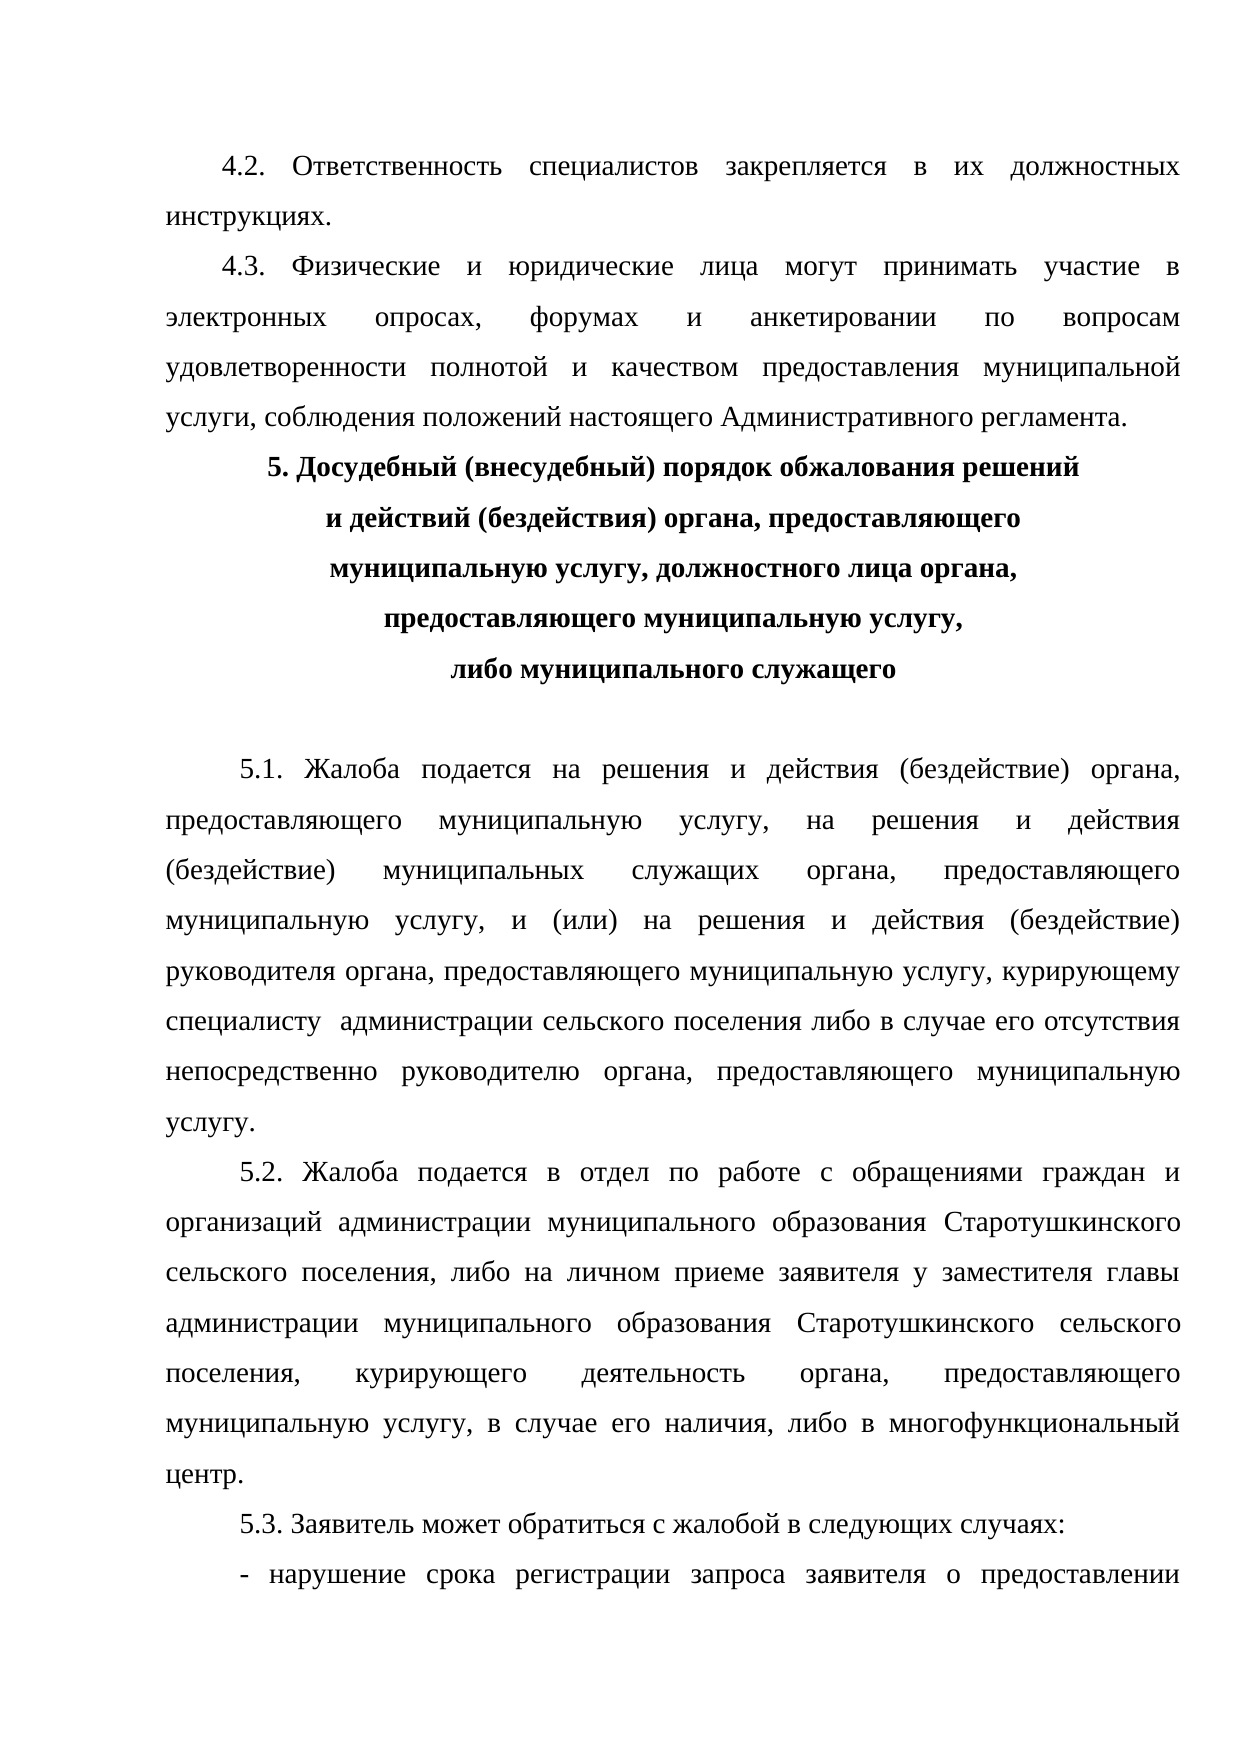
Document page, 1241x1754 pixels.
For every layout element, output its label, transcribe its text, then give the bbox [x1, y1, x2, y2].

text 5.2. Жалоба подается в отдел по работе с обращениями граждан и организаций администрации муниципального образования Старотушкинского сельского поселения, либо на личном приеме заявителя у заместителя главы администрации муниципального образования Старотушкинского сельского поселения, курирующего деятельность органа, предоставляющего муниципальную услугу, в случае его наличия, либо в многофункциональный центр. [165, 1154, 1181, 1489]
text предоставляющего муниципальную услугу, [165, 601, 1181, 634]
text либо муниципального служащего [165, 651, 1181, 684]
text муниципальную услугу, должностного лица органа, [165, 550, 1181, 584]
text 5.1. Жалоба подается на решения и действия (бездействие) органа, предоставляющего муниципальную услугу, на решения и действия (бездействие) муниципальных служащих органа, предоставляющего муниципальную услугу, и (или) на решения и действия (бездействие) руководителя органа, предоставляющего муниципальную услугу, курирующему специалисту администрации сельского поселения либо в случае его отсутствия непосредственно руководителю органа, предоставляющего муниципальную услугу. [165, 751, 1181, 1137]
text и действий (бездействия) органа, предоставляющего [165, 500, 1181, 533]
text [165, 1556, 1181, 1590]
text 4.2. Ответственность специалистов закрепляется в их должностных инструкциях. [165, 148, 1181, 232]
text 4.3. Физические и юридические лица могут принимать участие в электронных опросах, форумах и анкетировании по вопросам удовлетворенности полнотой и качеством предоставления муниципальной услуги, соблюдения положений настоящего Административного регламента. [165, 248, 1181, 433]
text 5. Досудебный (внесудебный) порядок обжалования решений [165, 449, 1181, 483]
text 5.3. Заявитель может обратиться с жалобой в следующих случаях: [165, 1506, 1181, 1540]
